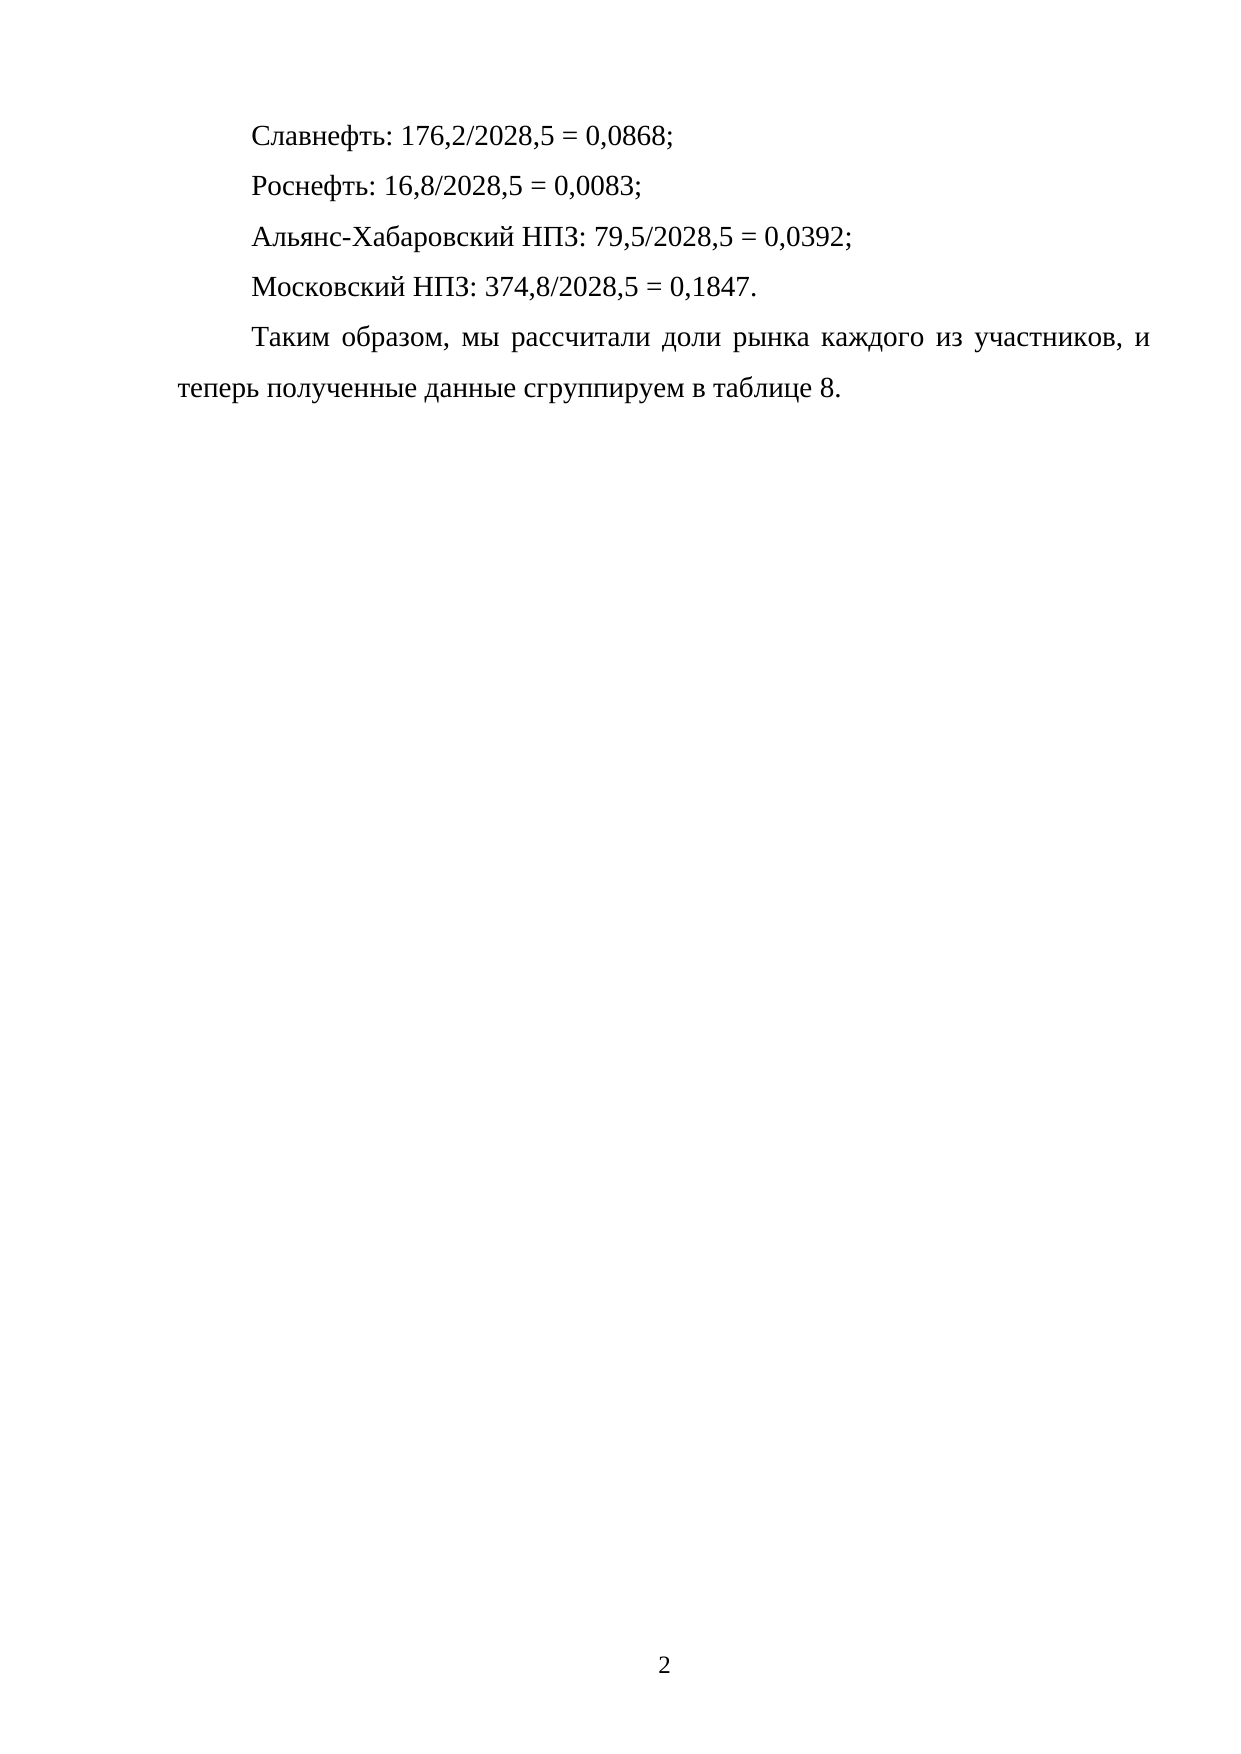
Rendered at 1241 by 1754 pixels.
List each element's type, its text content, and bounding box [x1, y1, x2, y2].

text Роснефть: 16,8/2028,5 = 0,0083; [177, 168, 1152, 202]
text Славнефть: 176,2/2028,5 = 0,0868; [177, 118, 1152, 152]
text Таким образом, мы рассчитали доли рынка каждого из участников, и теперь полученные данные сгруппируем в таблице 8. [177, 319, 1152, 403]
text Московский НПЗ: 374,8/2028,5 = 0,1847. [177, 269, 1152, 303]
text Альянс-Хабаровский НПЗ: 79,5/2028,5 = 0,0392; [177, 219, 1152, 252]
